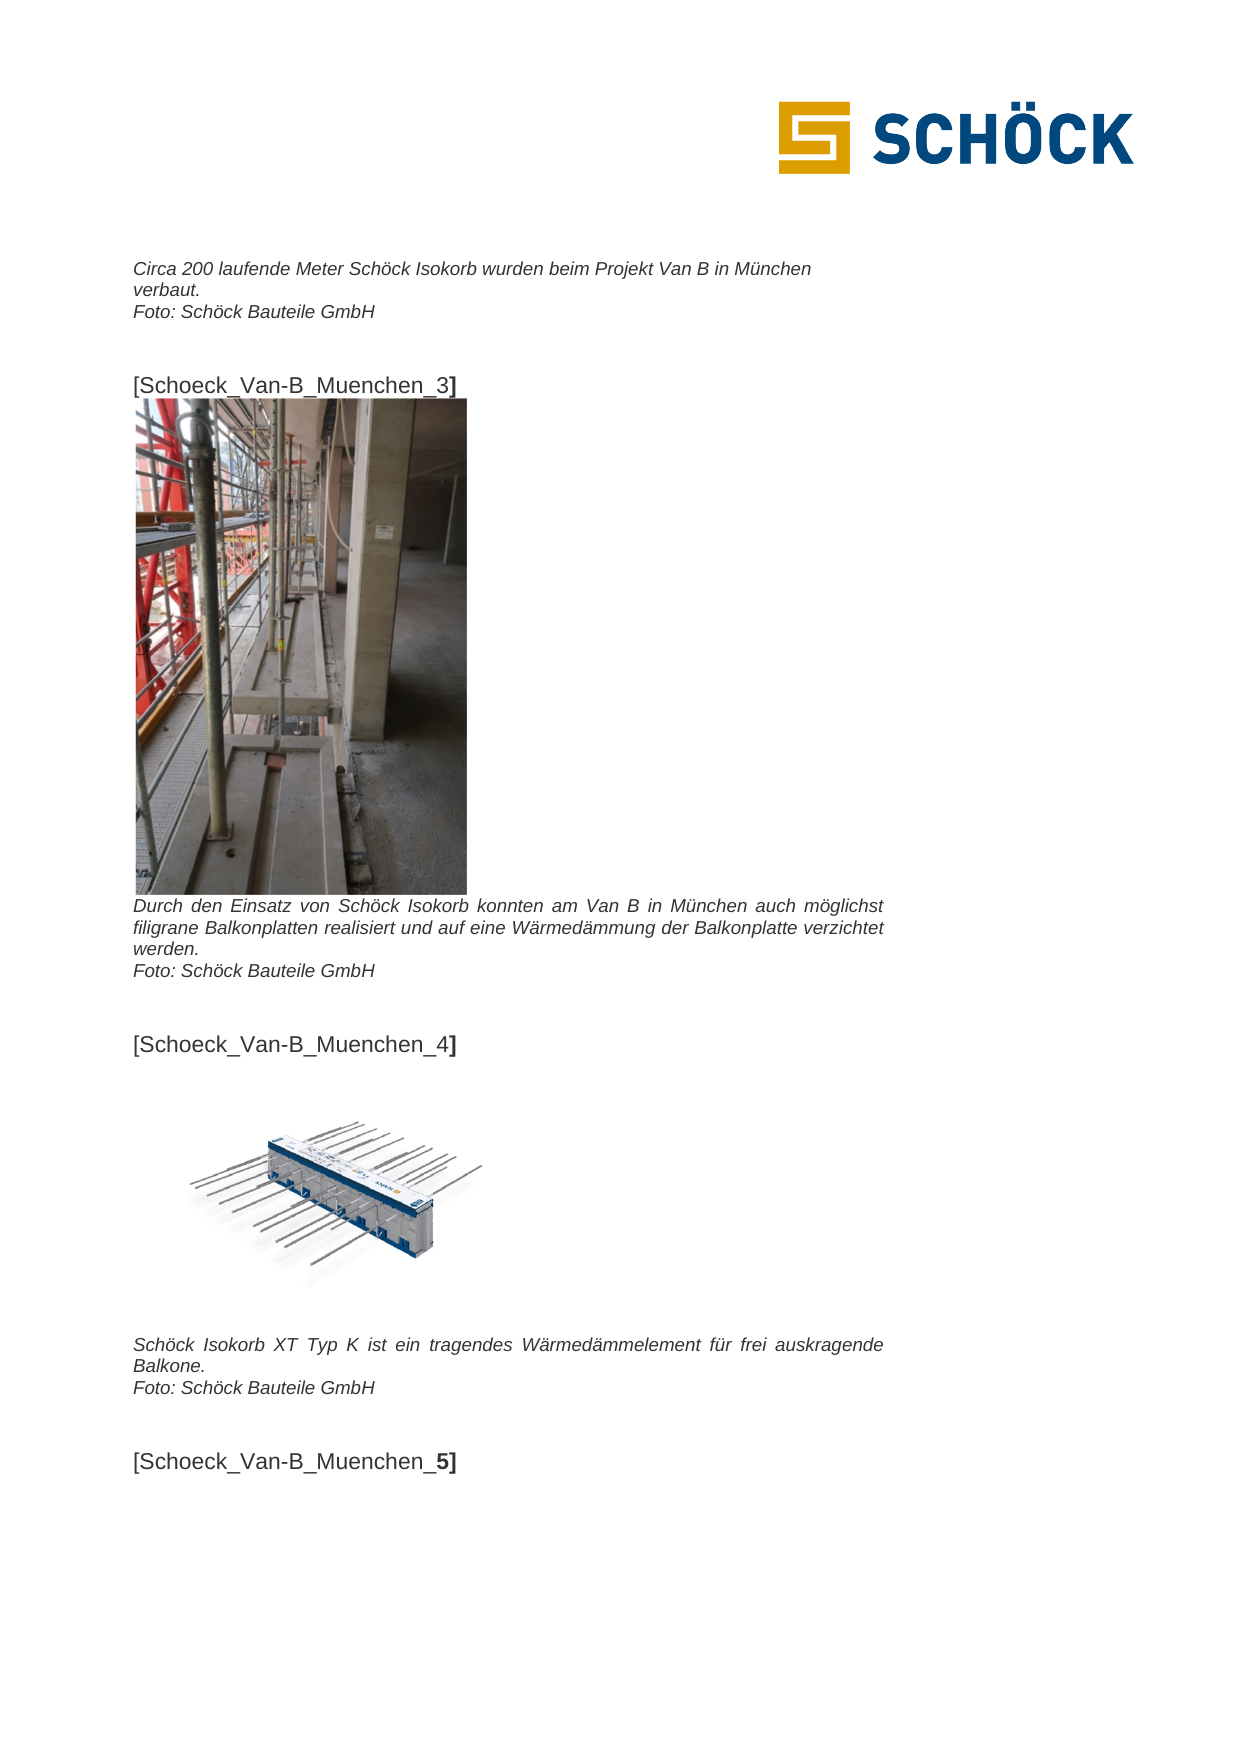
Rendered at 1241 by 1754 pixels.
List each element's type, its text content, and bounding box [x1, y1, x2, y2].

text 5] [133, 1448, 886, 1474]
text Foto: Schöck Bauteile GmbH [133, 1376, 886, 1398]
text Foto: Schöck Bauteile GmbH [133, 960, 886, 981]
text ] [133, 372, 886, 398]
text ] [133, 1031, 886, 1058]
text Circa 200 laufende Meter Schöck Isokorb wurden beim Projekt Van B in München verbaut. [133, 257, 886, 301]
text Durch den Einsatz von Schöck Isokorb konnten am Van B in München auch möglichst filigrane Balkonplatten realisiert und auf eine Wärmedämmung der Balkonplatte verzichtet werden. [133, 895, 886, 960]
picture [136, 399, 466, 894]
picture [778, 101, 1134, 174]
text Foto: Schöck Bauteile GmbH [133, 301, 886, 322]
picture [132, 1057, 547, 1334]
text Schöck Isokorb XT Typ K ist ein tragendes Wärmedämmelement für frei auskragende Balkone. [133, 1333, 886, 1376]
